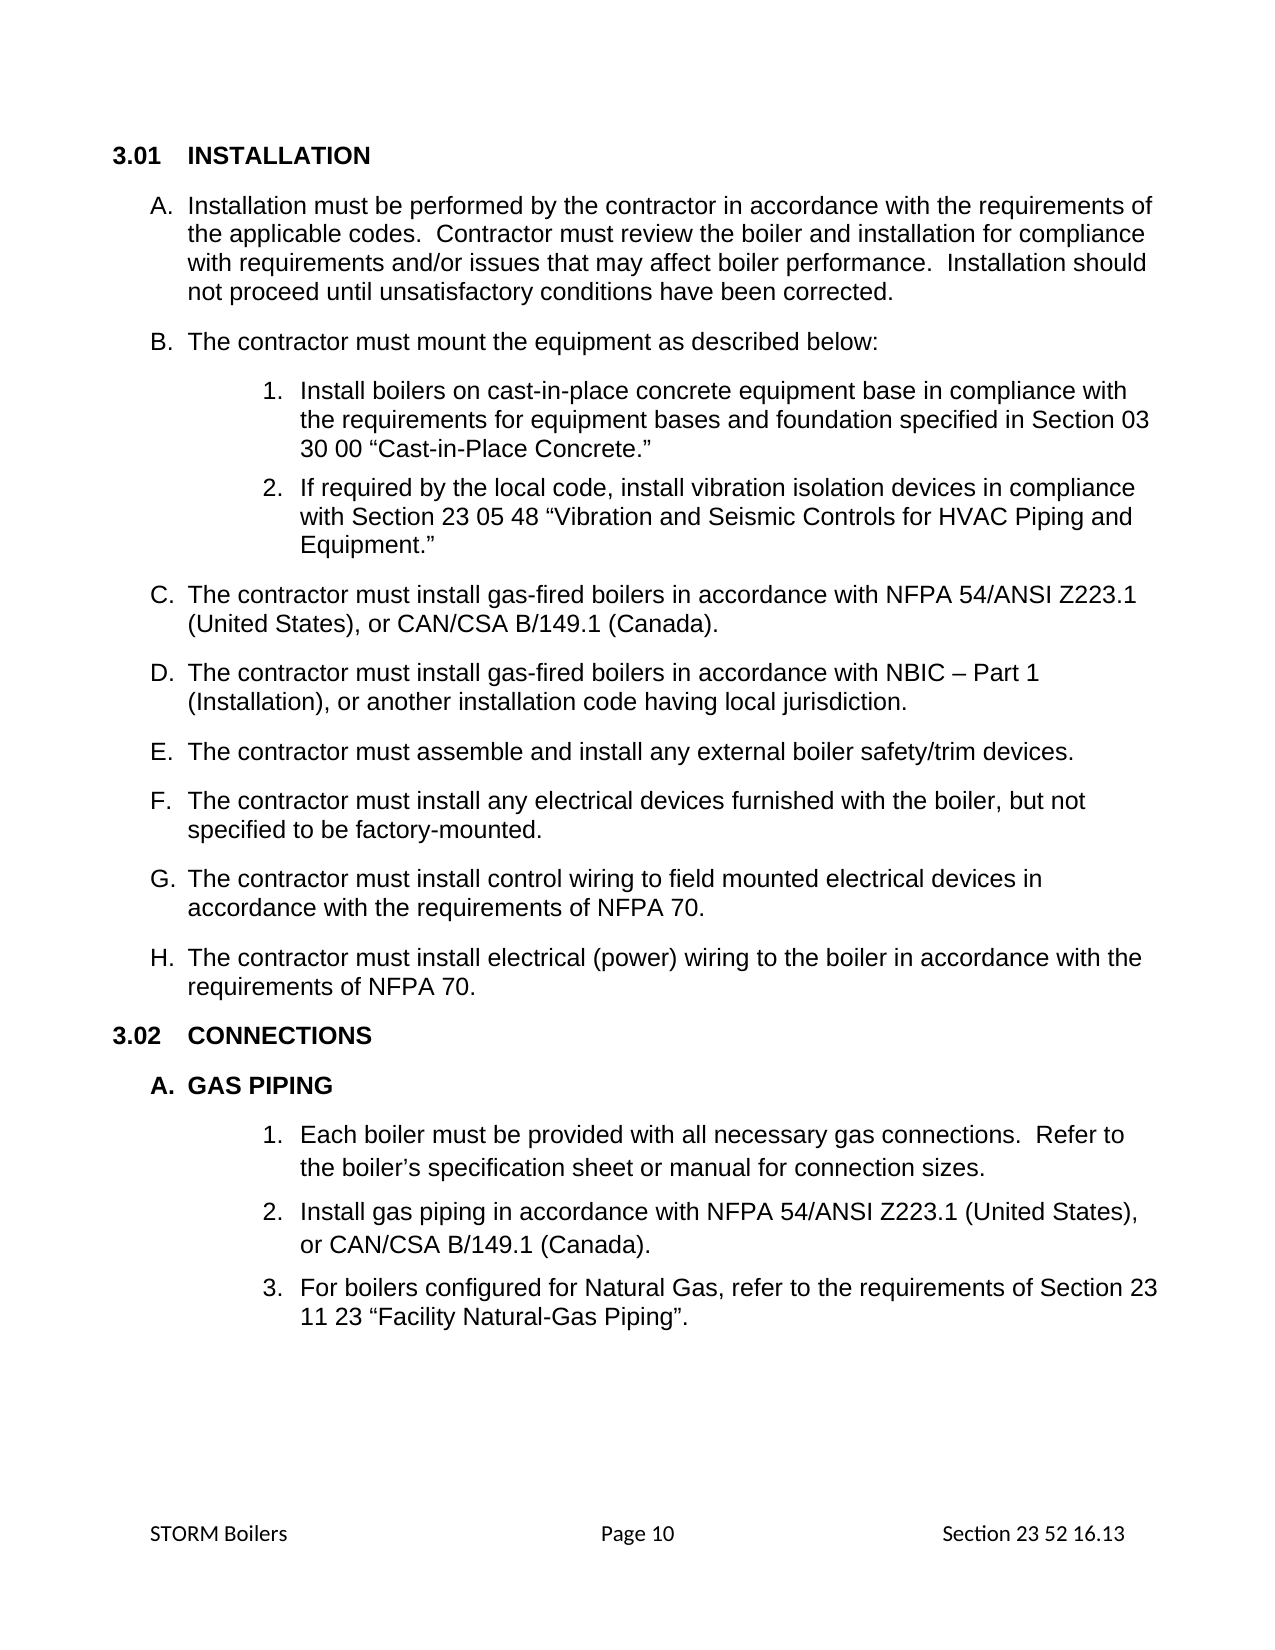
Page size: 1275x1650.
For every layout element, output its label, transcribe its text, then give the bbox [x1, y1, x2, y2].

text 3.02 CONNECTIONS [112, 1021, 1162, 1050]
list Install gas piping in accordance with NFPA 54/ANSI Z223.1 (United States), or CAN/CSA B/149.1 (Canada). [262, 1197, 1162, 1258]
list The contractor must assemble and install any external boiler safety/trim devices. [150, 736, 1162, 765]
text 3.01 INSTALLATION [112, 141, 1162, 170]
list Install boilers on cast-in-place concrete equipment base in compliance with the requirements for equipment bases and foundation specified in Section 03 30 00 “Cast-in-Place Concrete.” [262, 376, 1162, 462]
list The contractor must install any electrical devices furnished with the boiler, but not specified to be factory-mounted. [150, 786, 1162, 843]
list The contractor must install control wiring to field mounted electrical devices in accordance with the requirements of NFPA 70. [150, 864, 1162, 922]
list The contractor must install electrical (power) wiring to the boiler in accordance with the requirements of NFPA 70. [150, 943, 1162, 1000]
list The contractor must install gas-fired boilers in accordance with NFPA 54/ANSI Z223.1 (United States), or CAN/CSA B/149.1 (Canada). [150, 580, 1162, 637]
list Each boiler must be provided with all necessary gas connections. Refer to the boiler’s specification sheet or manual for connection sizes. [262, 1120, 1162, 1182]
list The contractor must mount the equipment as described below: [150, 326, 1162, 355]
list GAS PIPING [150, 1071, 1162, 1099]
list For boilers configured for Natural Gas, refer to the requirements of Section 23 11 23 “Facility Natural-Gas Piping”. [262, 1273, 1162, 1331]
list The contractor must install gas-fired boilers in accordance with NBIC – Part 1 (Installation), or another installation code having local jurisdiction. [150, 658, 1162, 716]
list Installation must be performed by the contractor in accordance with the requirements of the applicable codes. Contractor must review the boiler and installation for compliance with requirements and/or issues that may affect boiler performance. Installation should not proceed until unsatisfactory conditions have been corrected. [150, 191, 1162, 306]
list If required by the local code, install vibration isolation devices in compliance with Section 23 05 48 “Vibration and Seismic Controls for HVAC Piping and Equipment.” [262, 473, 1162, 559]
